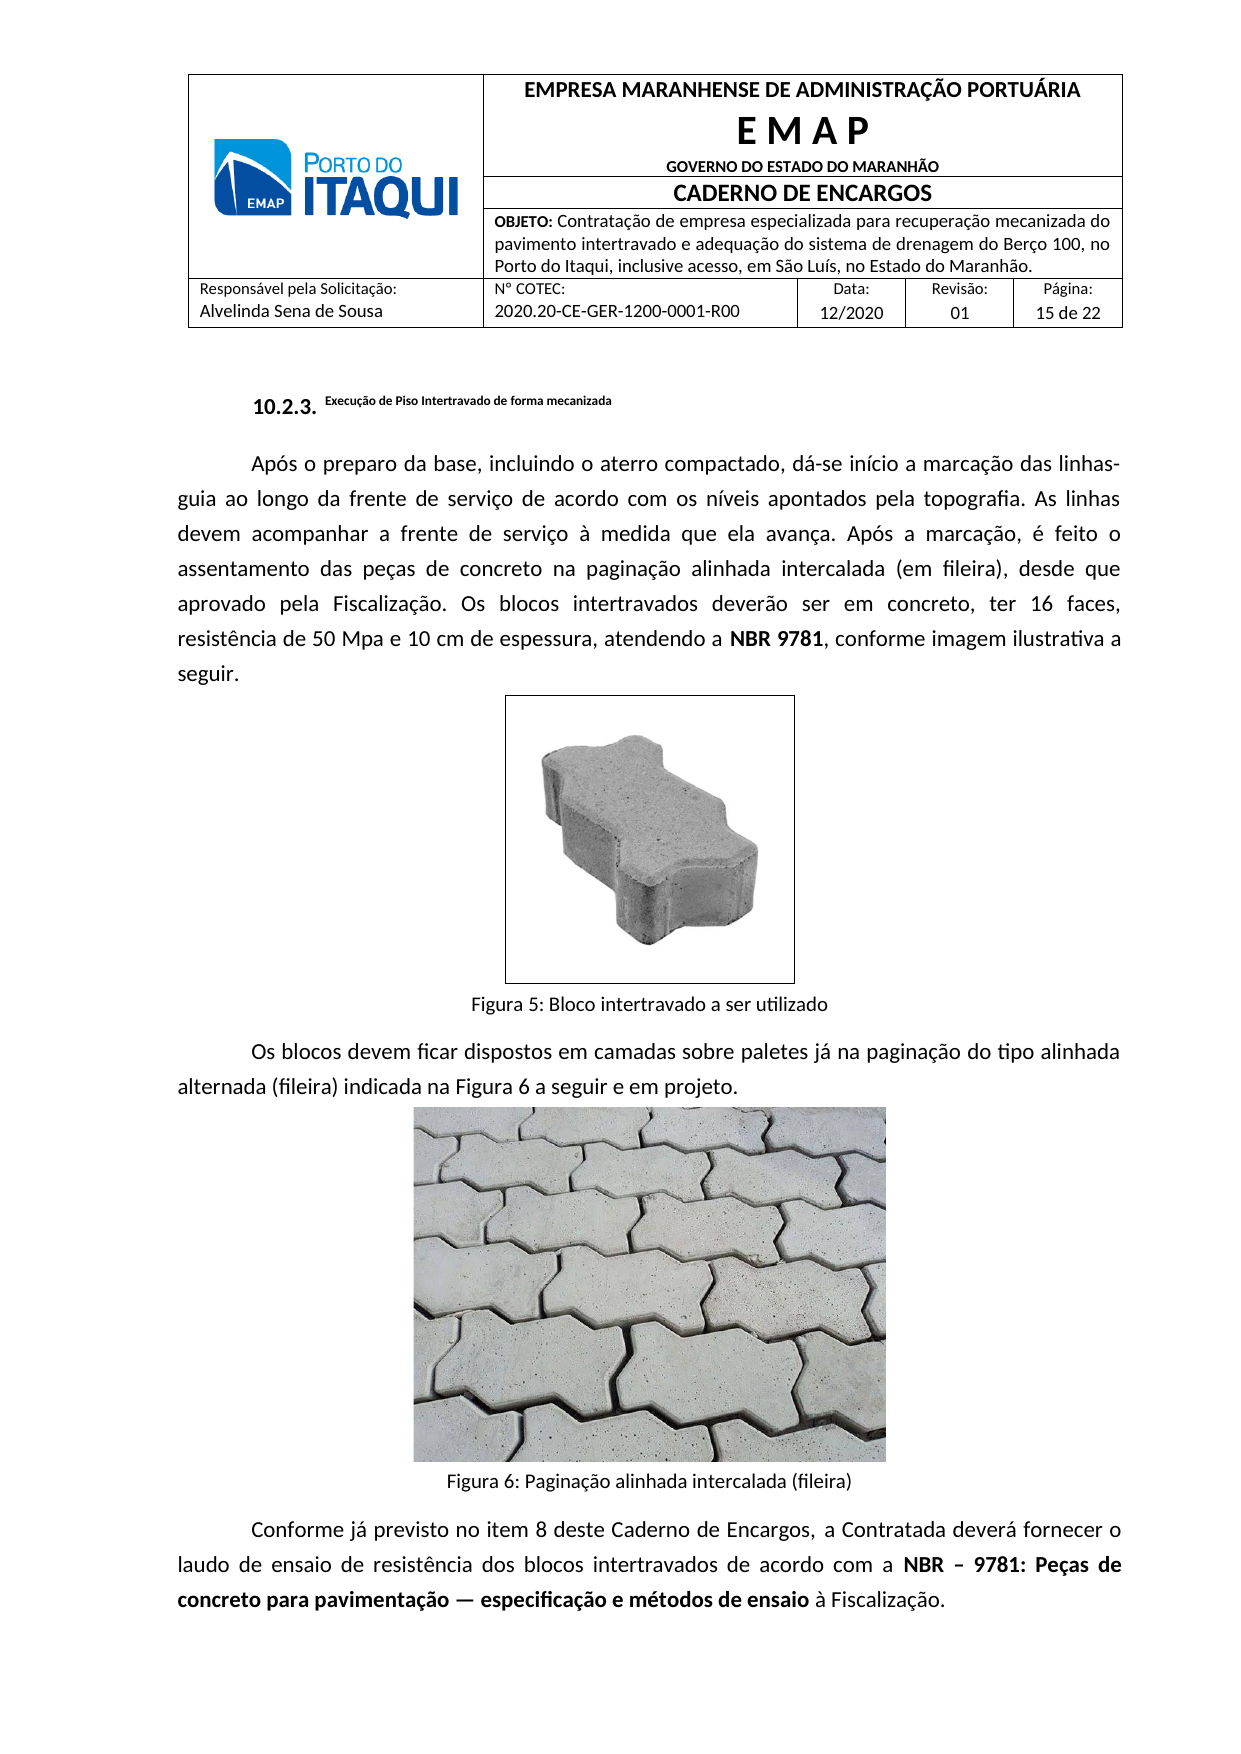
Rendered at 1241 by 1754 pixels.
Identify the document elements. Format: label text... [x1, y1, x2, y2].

text Conforme já previsto no item 8 deste Caderno de Encargos, a Contratada deverá fornecer o laudo de ensaio de resistência dos blocos intertravados de acordo com a NBR – 9781: Peças de concreto para pavimentação — especificação e métodos de ensaio à Fiscalização. [177, 1515, 1122, 1613]
picture [506, 696, 794, 983]
picture [413, 1107, 886, 1462]
text Figura 6: Paginação alinhada intercalada (fileira) [177, 1468, 1122, 1494]
text Figura 5: Bloco intertravado a ser utilizado [177, 991, 1122, 1016]
text Após o preparo da base, incluindo o aterro compactado, dá-se início a marcação das linhas-guia ao longo da frente de serviço de acordo com os níveis apontados pela topografia. As linhas devem acompanhar a frente de serviço à medida que ela avança. Após a marcação, é feito o assentamento das peças de concreto na paginação alinhada intercalada (em fileira), desde que aprovado pela Fiscalização. Os blocos intertravados deverão ser em concreto, ter 16 faces, resistência de 50 Mpa e 10 cm de espessura, atendendo a NBR 9781, conforme imagem ilustrativa a seguir. [177, 449, 1122, 688]
list Execução de Piso Intertravado de forma mecanizada [252, 391, 1122, 420]
picture [206, 128, 465, 224]
text Os blocos devem ficar dispostos em camadas sobre paletes já na paginação do tipo alinhada alternada (fileira) indicada na Figura 6 a seguir e em projeto. [177, 1037, 1122, 1100]
